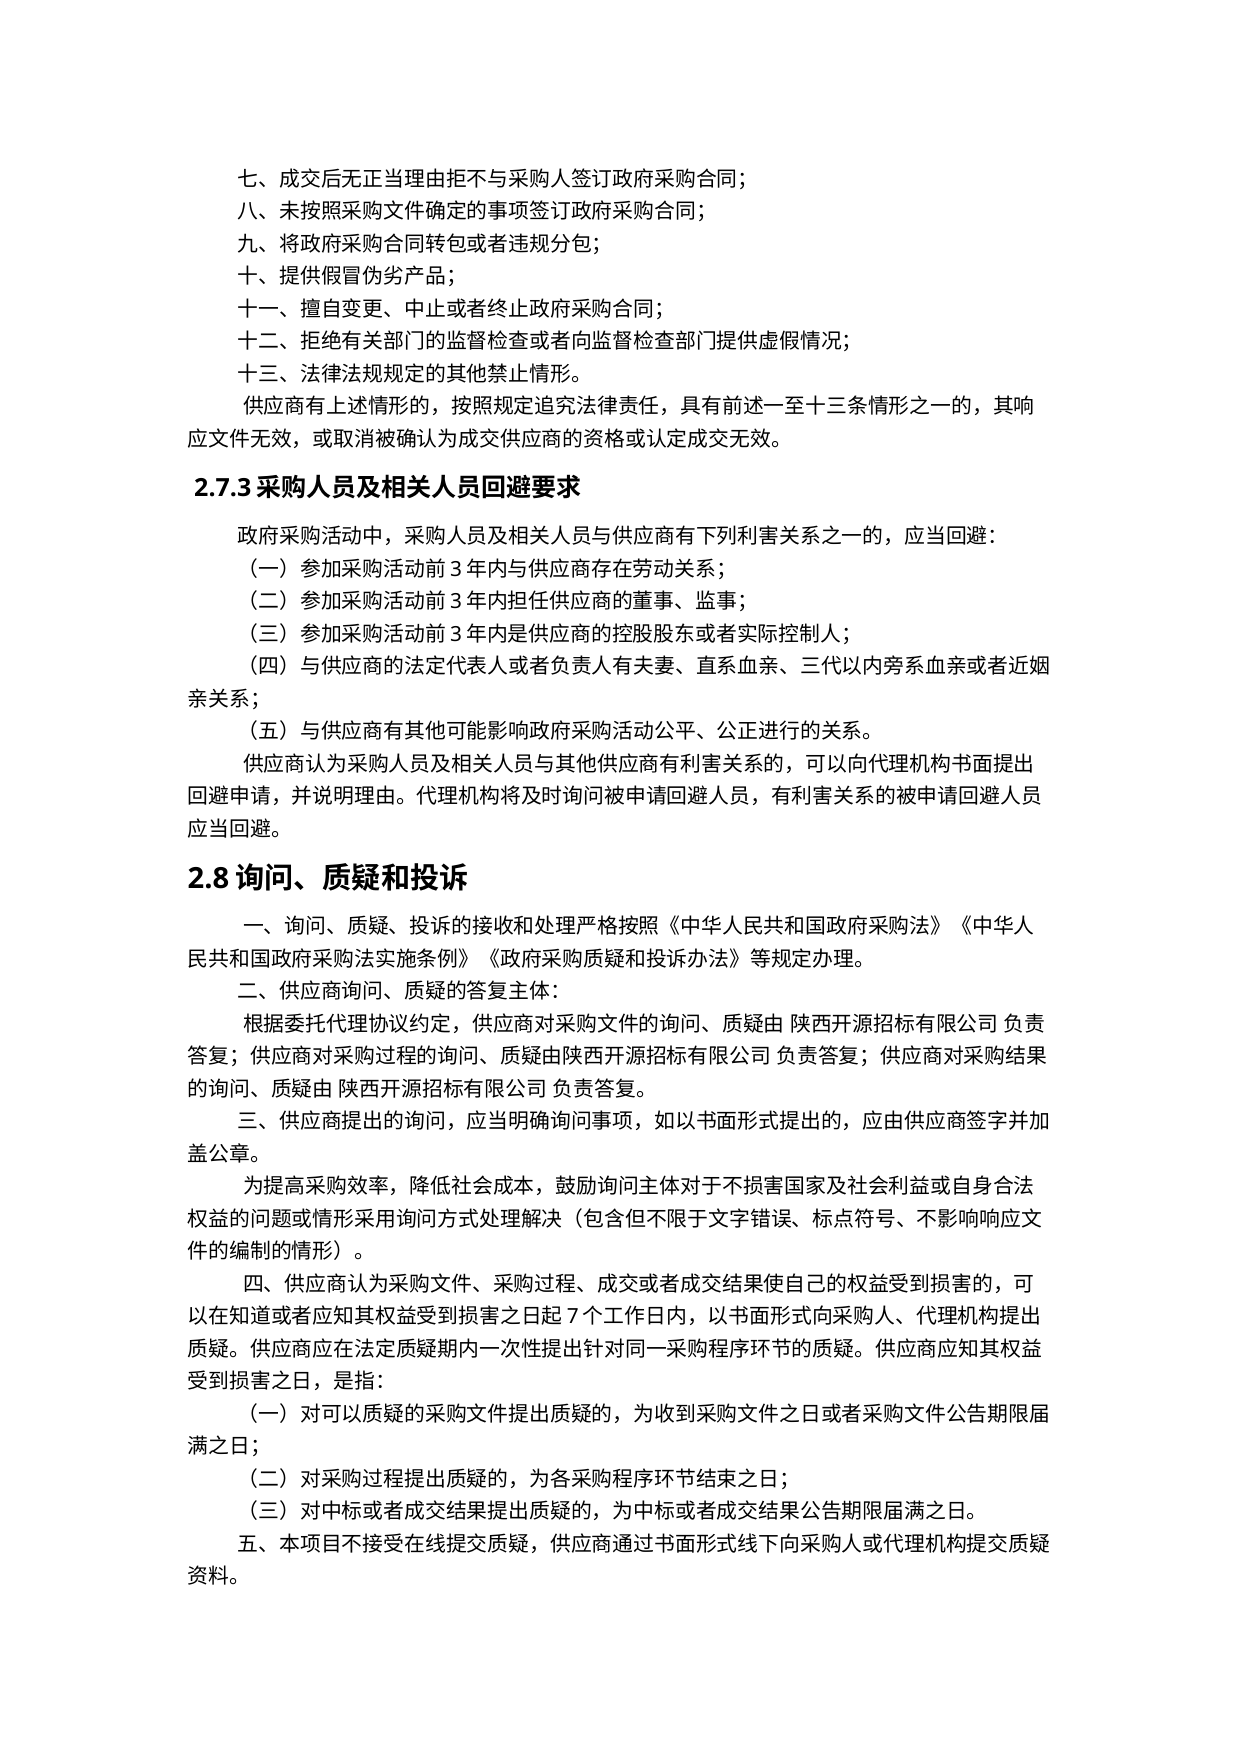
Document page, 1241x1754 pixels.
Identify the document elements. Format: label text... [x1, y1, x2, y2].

text 四、供应商认为采购文件、采购过程、成交或者成交结果使自己的权益受到损害的，可以在知道或者应知其权益受到损害之日起7个工作日内，以书面形式向采购人、代理机构提出质疑。供应商应在法定质疑期内一次性提出针对同一采购程序环节的质疑。供应商应知其权益受到损害之日，是指： [187, 1267, 1053, 1397]
text 政府采购活动中，采购人员及相关人员与供应商有下列利害关系之一的，应当回避： [187, 519, 1053, 552]
text 八、未按照采购文件确定的事项签订政府采购合同； [187, 194, 1053, 227]
text 供应商认为采购人员及相关人员与其他供应商有利害关系的，可以向代理机构书面提出回避申请，并说明理由。代理机构将及时询问被申请回避人员，有利害关系的被申请回避人员应当回避。 [187, 747, 1053, 844]
text （五）与供应商有其他可能影响政府采购活动公平、公正进行的关系。 [187, 714, 1053, 747]
text 2.8询问、质疑和投诉 [187, 844, 1053, 909]
text （二）参加采购活动前3年内担任供应商的董事、监事； [187, 584, 1053, 617]
text 十三、法律法规规定的其他禁止情形。 [187, 357, 1053, 389]
text （三）对中标或者成交结果提出质疑的，为中标或者成交结果公告期限届满之日。 [187, 1494, 1053, 1527]
text （一）对可以质疑的采购文件提出质疑的，为收到采购文件之日或者采购文件公告期限届满之日； [187, 1397, 1053, 1462]
text 十二、拒绝有关部门的监督检查或者向监督检查部门提供虚假情况； [187, 324, 1053, 357]
text 供应商有上述情形的，按照规定追究法律责任，具有前述一至十三条情形之一的，其响应文件无效，或取消被确认为成交供应商的资格或认定成交无效。 [187, 389, 1053, 454]
text （四）与供应商的法定代表人或者负责人有夫妻、直系血亲、三代以内旁系血亲或者近姻亲关系； [187, 649, 1053, 714]
text 七、成交后无正当理由拒不与采购人签订政府采购合同； [187, 162, 1053, 194]
text 一、询问、质疑、投诉的接收和处理严格按照《中华人民共和国政府采购法》《中华人民共和国政府采购法实施条例》《政府采购质疑和投诉办法》等规定办理。 [187, 909, 1053, 974]
text （三）参加采购活动前3年内是供应商的控股股东或者实际控制人； [187, 617, 1053, 649]
text （二）对采购过程提出质疑的，为各采购程序环节结束之日； [187, 1462, 1053, 1494]
text 十、提供假冒伪劣产品； [187, 259, 1053, 292]
text 二、供应商询问、质疑的答复主体： [187, 974, 1053, 1007]
text 根据委托代理协议约定，供应商对采购文件的询问、质疑由 陕西开源招标有限公司 负责答复；供应商对采购过程的询问、质疑由陕西开源招标有限公司 负责答复；供应商对采购结果的询问、质疑由 陕西开源招标有限公司 负责答复。 [187, 1007, 1053, 1104]
text 2.7.3采购人员及相关人员回避要求 [187, 454, 1053, 519]
text 九、将政府采购合同转包或者违规分包； [187, 227, 1053, 259]
text 三、供应商提出的询问，应当明确询问事项，如以书面形式提出的，应由供应商签字并加盖公章。 [187, 1104, 1053, 1169]
text 五、本项目不接受在线提交质疑，供应商通过书面形式线下向采购人或代理机构提交质疑资料。 [187, 1527, 1053, 1592]
text （一）参加采购活动前3年内与供应商存在劳动关系； [187, 552, 1053, 584]
text 十一、擅自变更、中止或者终止政府采购合同； [187, 292, 1053, 324]
text 为提高采购效率，降低社会成本，鼓励询问主体对于不损害国家及社会利益或自身合法权益的问题或情形采用询问方式处理解决（包含但不限于文字错误、标点符号、不影响响应文件的编制的情形）。 [187, 1169, 1053, 1267]
